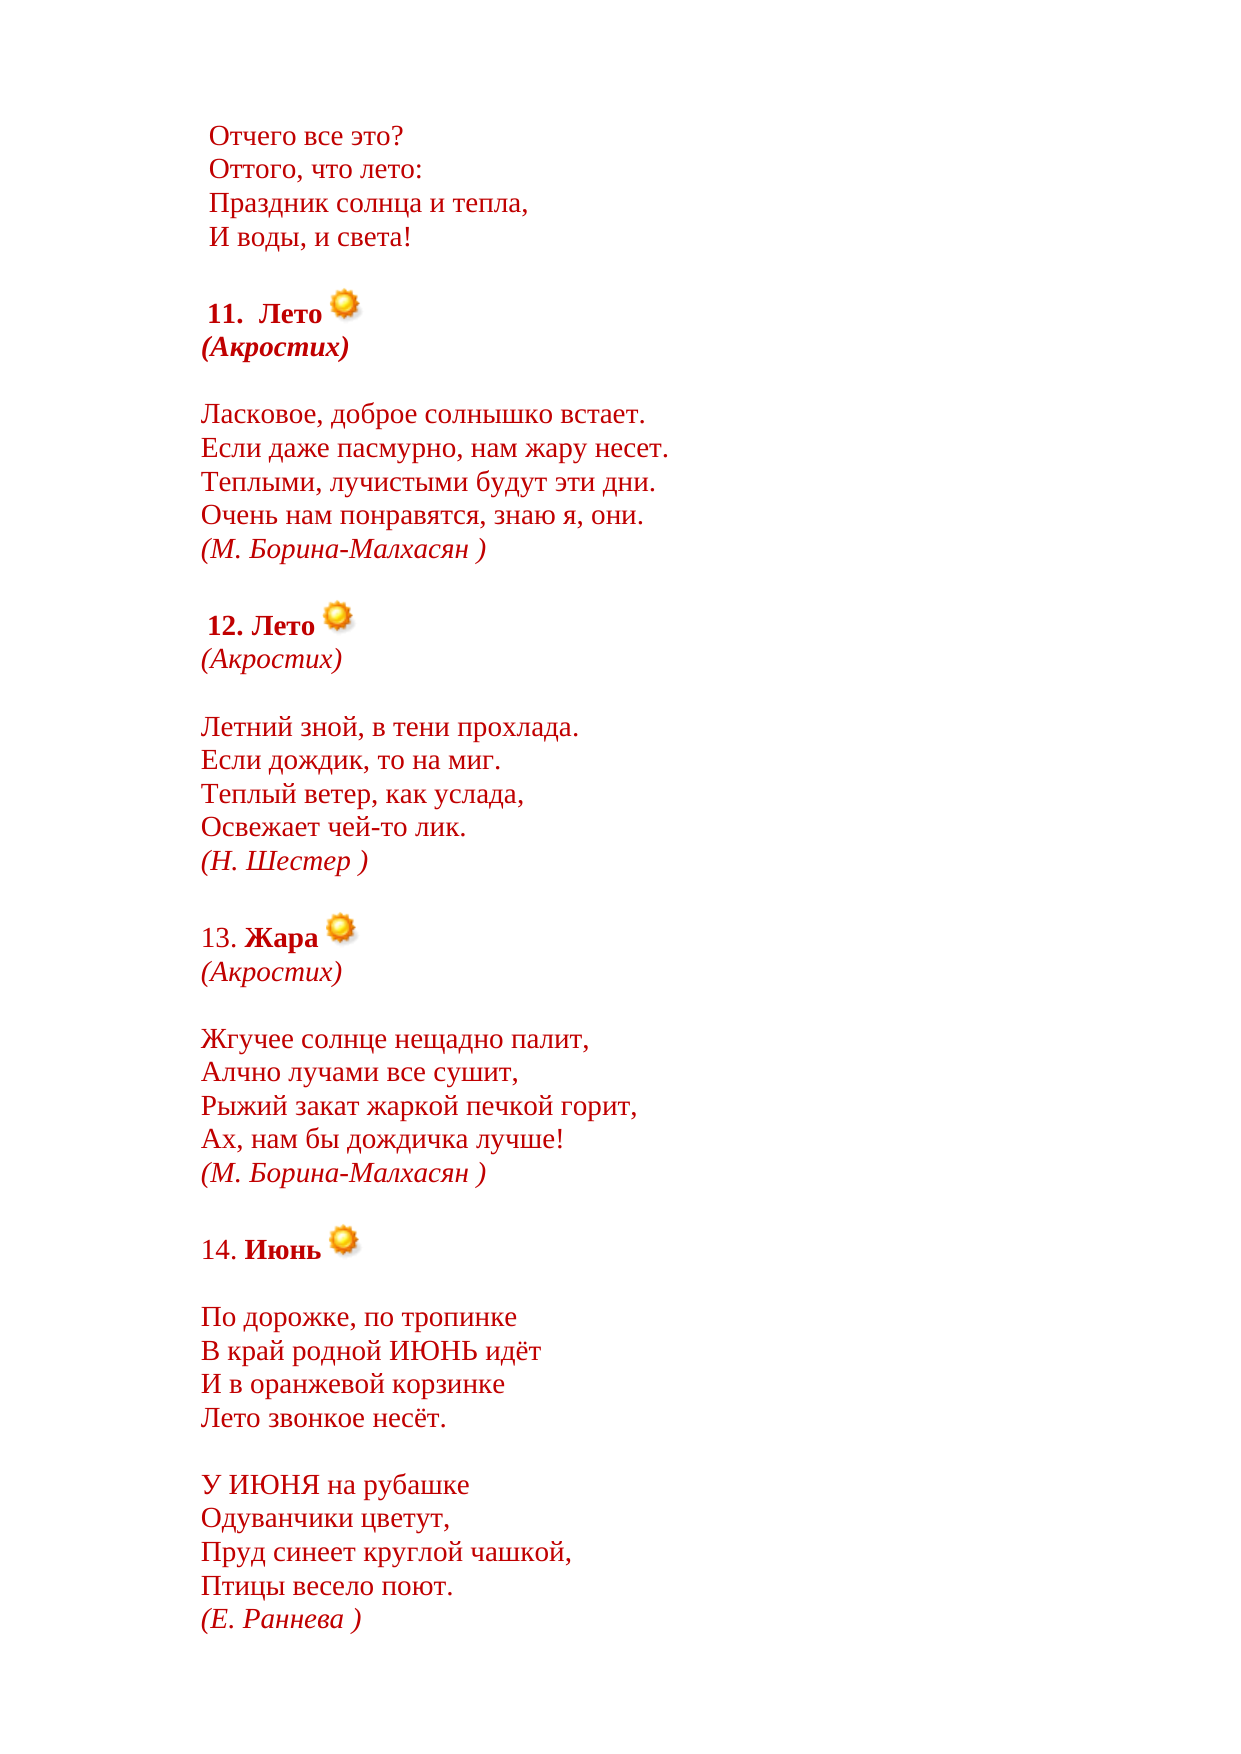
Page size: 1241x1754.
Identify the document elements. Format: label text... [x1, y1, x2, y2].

list Лето [207, 598, 1128, 642]
text (М. Борина-Малхасян ) [201, 1155, 1128, 1188]
text 14. Июнь По дорожке, по тропинке В край родной ИЮНЬ идёт И в оранжевой корзинке Лето звонкое несёт. У ИЮНЯ на рубашке Одуванчики цветут, Пруд синеет круглой чашкой, Птицы весело поют. [201, 1222, 1128, 1601]
text (М. Борина-Малхасян ) [201, 531, 1128, 564]
picture [328, 1222, 367, 1260]
picture [326, 910, 364, 948]
text И воды, и света! [177, 219, 1152, 252]
text (Акростих) Летний зной, в тени прохлада. Если дождик, то на миг. Теплый ветер, как услада, Освежает чей-то лик. [201, 642, 1128, 843]
text Праздник солнца и тепла, [177, 185, 1152, 219]
text Оттого, что лето: [177, 152, 1152, 185]
text (Акростих) Жгучее солнце нещадно палит, Алчно лучами все сушит, Рыжий закат жаркой печкой горит, Ах, нам бы дождичка лучше! [201, 954, 1128, 1155]
list Лето [207, 286, 1128, 329]
text Отчего все это? [177, 118, 1152, 152]
picture [322, 597, 361, 636]
text 13. Жара [201, 876, 1128, 954]
text (Н. Шестер ) [201, 843, 1128, 876]
text (Е. Раннева ) [201, 1601, 1128, 1635]
text (Акростих) Ласковое, доброе солнышко встает. Если даже пасмурно, нам жару несет. Теплыми, лучистыми будут эти дни. Очень нам понравятся, знаю я, они. [201, 329, 1128, 531]
picture [329, 285, 368, 324]
